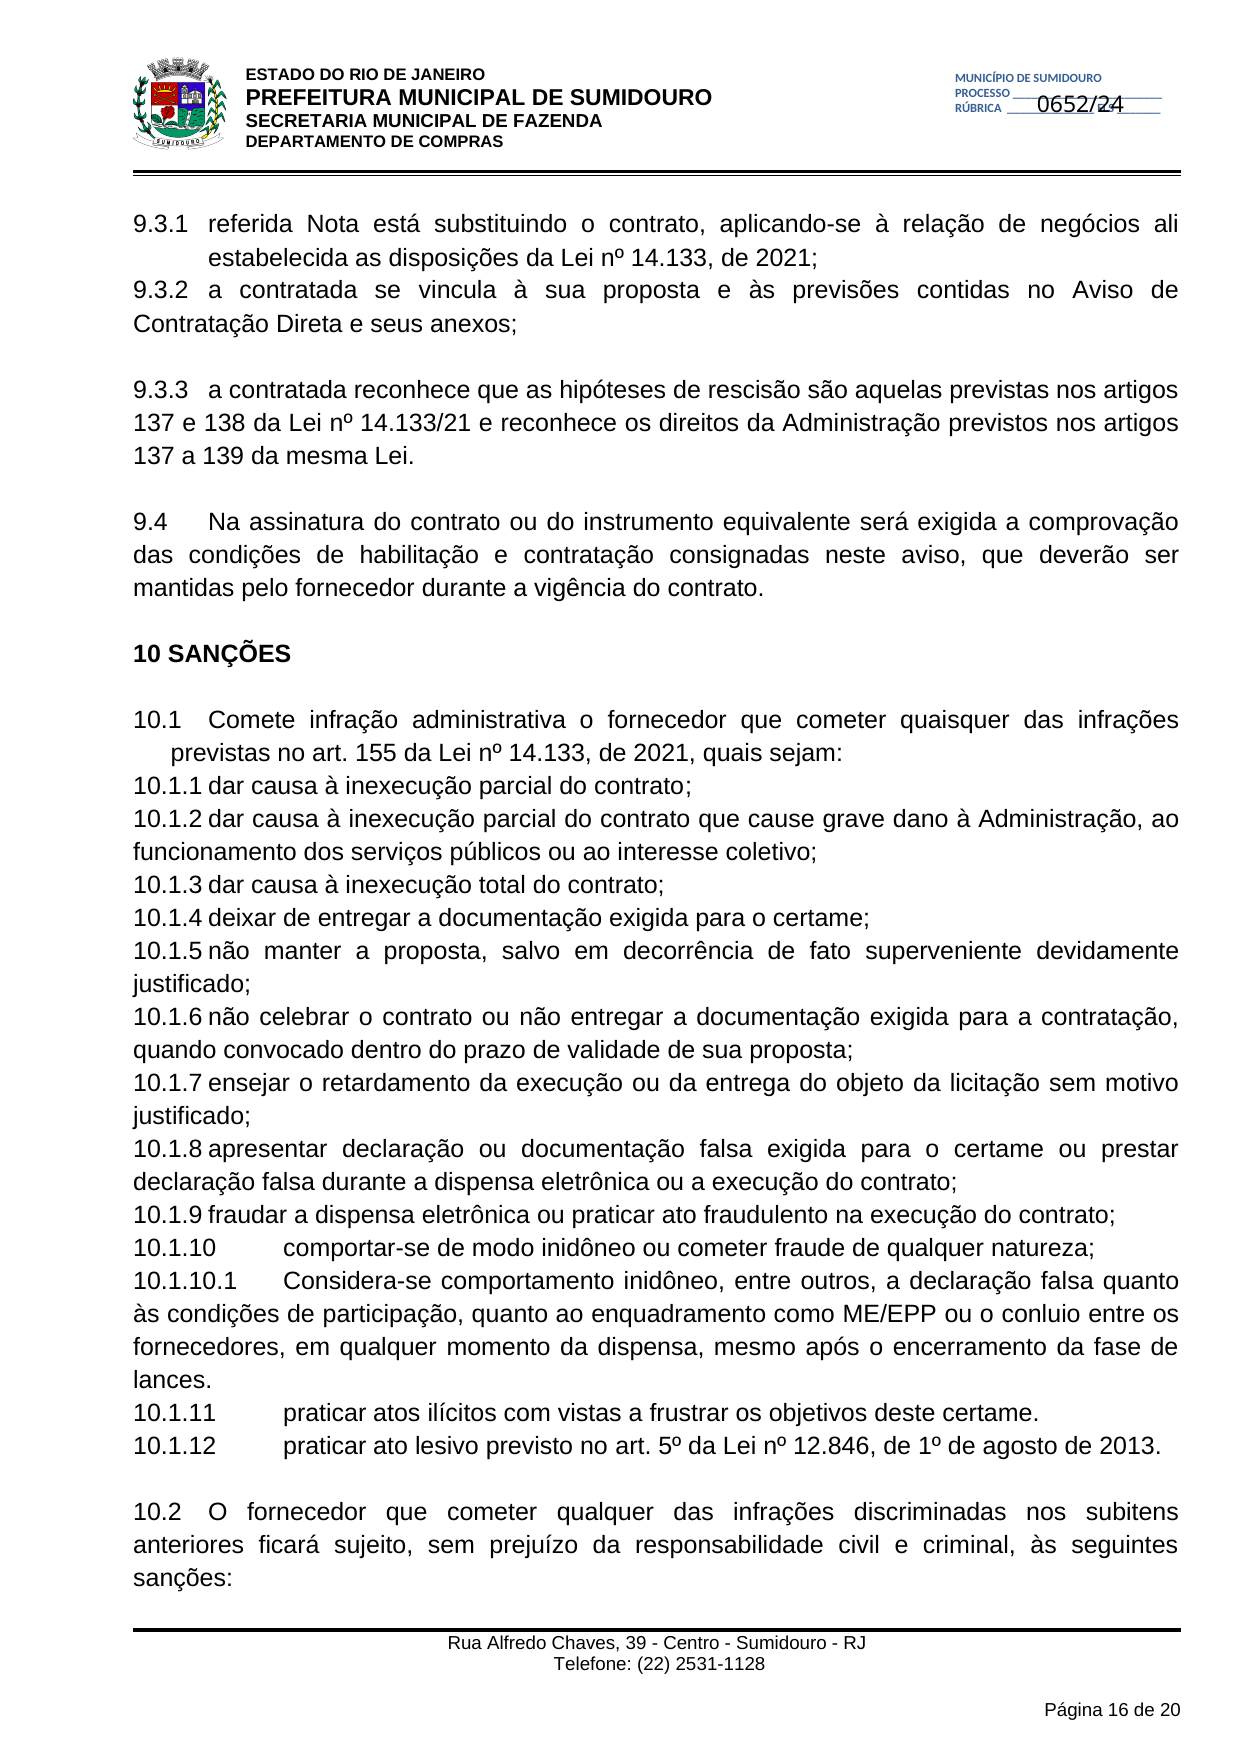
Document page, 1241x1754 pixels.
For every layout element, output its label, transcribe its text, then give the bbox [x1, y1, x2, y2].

picture [132, 57, 227, 150]
list fraudar a dispensa eletrônica ou praticar ato fraudulento na execução do contrato; [133, 1200, 1181, 1229]
list ensejar o retardamento da execução ou da entrega do objeto da licitação sem motivo justificado; [133, 1068, 1181, 1130]
list deixar de entregar a documentação exigida para o certame; [133, 903, 1181, 932]
list Na assinatura do contrato ou do instrumento equivalente será exigida a comprovação das condições de habilitação e contratação consignadas neste aviso, que deverão ser mantidas pelo fornecedor durante a vigência do contrato. [133, 507, 1181, 601]
list Comete infração administrativa o fornecedor que cometer quaisquer das infrações previstas no art. 155 da Lei nº 14.133, de 2021, quais sejam: [133, 705, 1181, 767]
list a contratada se vincula à sua proposta e às previsões contidas no Aviso de Contratação Direta e seus anexos; [133, 276, 1181, 337]
list comportar-se de modo inidôneo ou cometer fraude de qualquer natureza; [133, 1233, 1181, 1262]
list dar causa à inexecução total do contrato; [133, 870, 1181, 899]
list dar causa à inexecução parcial do contrato que cause grave dano à Administração, ao funcionamento dos serviços públicos ou ao interesse coletivo; [133, 804, 1181, 866]
list não celebrar o contrato ou não entregar a documentação exigida para a contratação, quando convocado dentro do prazo de validade de sua proposta; [133, 1002, 1181, 1064]
list apresentar declaração ou documentação falsa exigida para o certame ou prestar declaração falsa durante a dispensa eletrônica ou a execução do contrato; [133, 1134, 1181, 1196]
list a contratada reconhece que as hipóteses de rescisão são aquelas previstas nos artigos 137 e 138 da Lei nº 14.133/21 e reconhece os direitos da Administração previstos nos artigos 137 a 139 da mesma Lei. [133, 374, 1181, 469]
list referida Nota está substituindo o contrato, aplicando-se à relação de negócios ali estabelecida as disposições da Lei nº 14.133, de 2021; [133, 209, 1181, 271]
list O fornecedor que cometer qualquer das infrações discriminadas nos subitens anteriores ficará sujeito, sem prejuízo da responsabilidade civil e criminal, às seguintes sanções: [133, 1497, 1181, 1592]
subtitle 10 SANÇÕES [133, 639, 1181, 667]
list dar causa à inexecução parcial do contrato; [133, 771, 1181, 799]
list praticar atos ilícitos com vistas a frustrar os objetivos deste certame. [133, 1398, 1181, 1427]
list praticar ato lesivo previsto no art. 5º da Lei nº 12.846, de 1º de agosto de 2013. [133, 1431, 1181, 1460]
list não manter a proposta, salvo em decorrência de fato superveniente devidamente justificado; [133, 936, 1181, 998]
list Considera-se comportamento inidôneo, entre outros, a declaração falsa quanto às condições de participação, quanto ao enquadramento como ME/EPP ou o conluio entre os fornecedores, em qualquer momento da dispensa, mesmo após o encerramento da fase de lances. [133, 1266, 1181, 1394]
